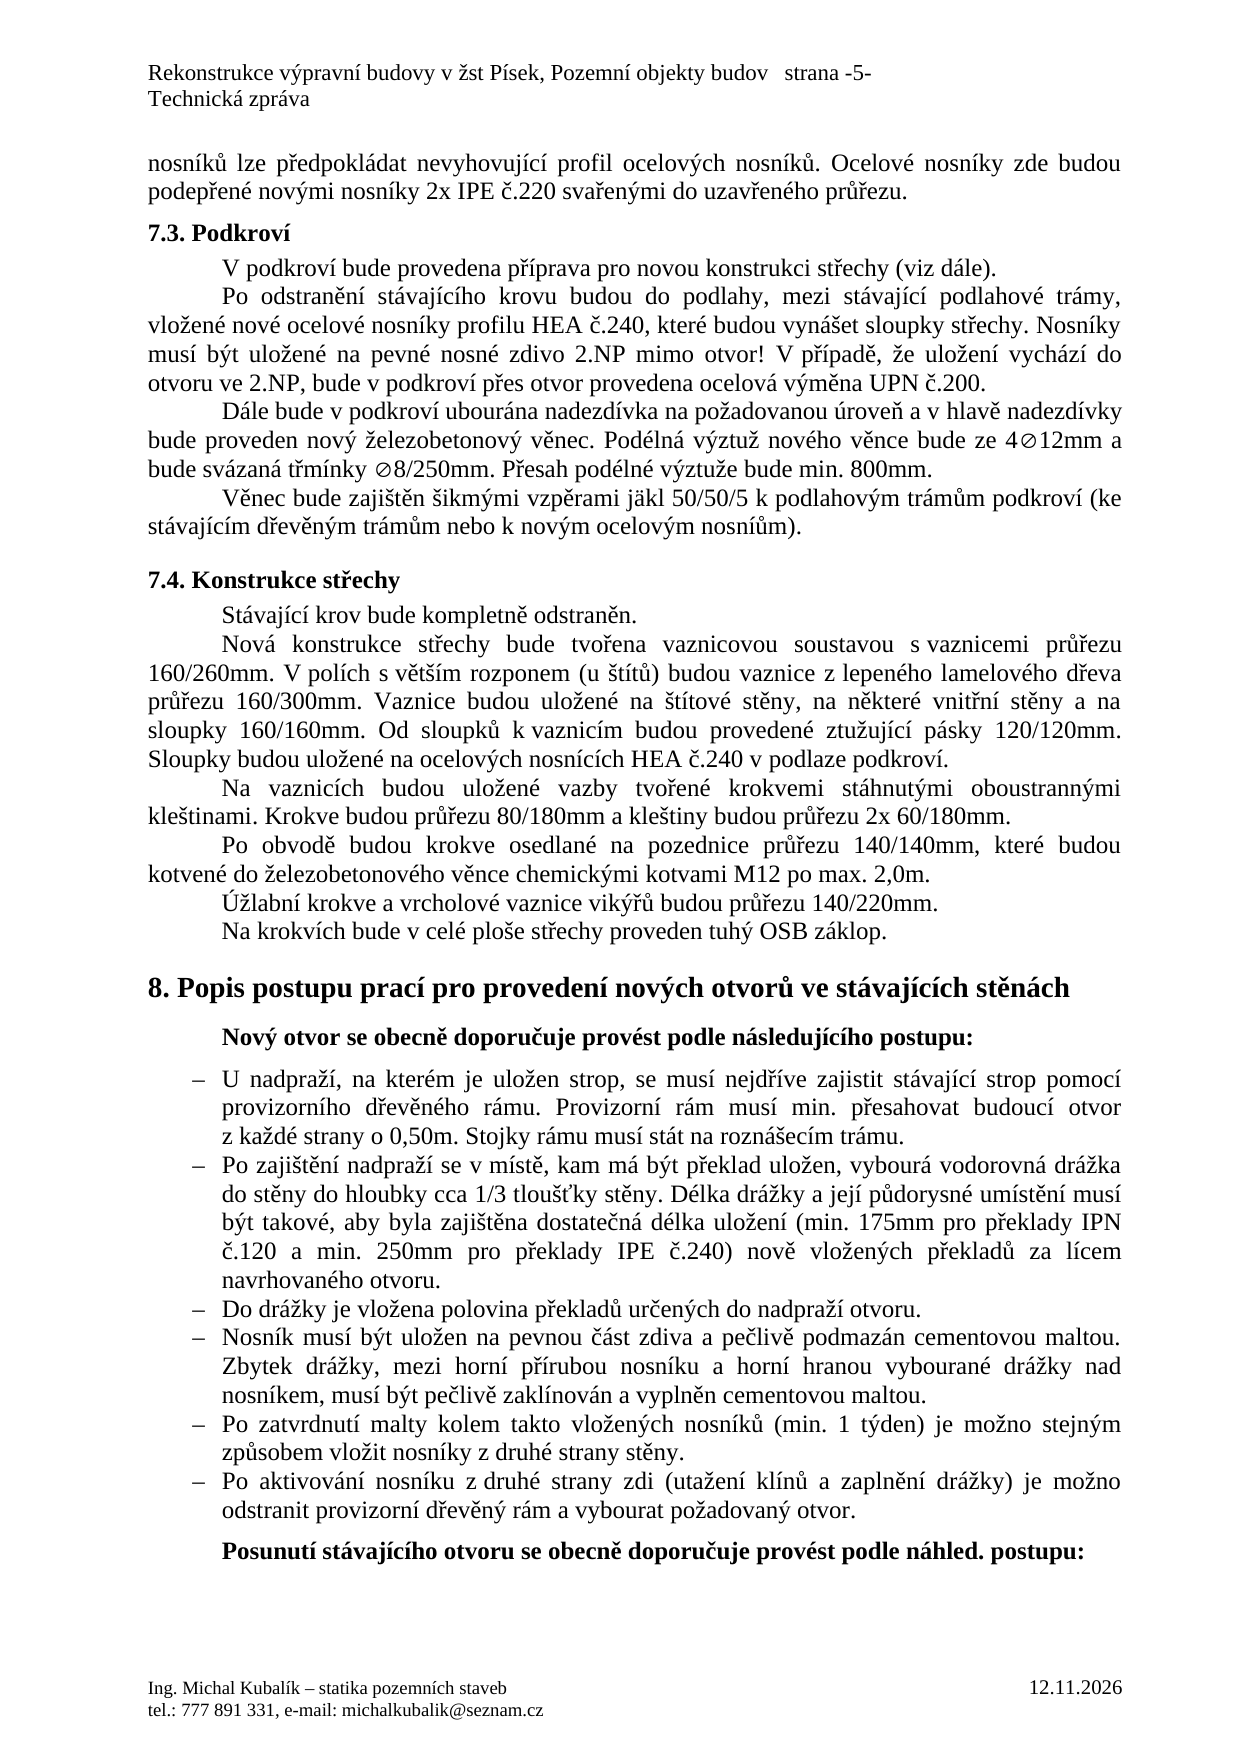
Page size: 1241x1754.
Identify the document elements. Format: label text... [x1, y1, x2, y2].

list Do drážky je vložena polovina překladů určených do nadpraží otvoru. [192, 1294, 1122, 1322]
text Nová konstrukce střechy bude tvořena vaznicovou soustavou s vaznicemi průřezu 160/260mm. V polích s větším rozponem (u štítů) budou vaznice z lepeného lamelového dřeva průřezu 160/300mm. Vaznice budou uložené na štítové stěny, na některé vnitřní stěny a na sloupky 160/160mm. Od sloupků k vaznicím budou provedené ztužující pásky 120/120mm. Sloupky budou uložené na ocelových nosnících HEA č.240 v podlaze podkroví. [148, 629, 1122, 773]
text Stávající krov bude kompletně odstraněn. [148, 600, 1122, 629]
text V podkroví bude provedena příprava pro novou konstrukci střechy (viz dále). [148, 253, 1122, 281]
subtitle Podkroví [148, 218, 1122, 246]
list Po zatvrdnutí lty kolem takto vložených nosníků (min. 1 týden) je možno stejným způsobem vložit nosníky z druhé strany stěny. [192, 1409, 1122, 1466]
text Nový otvor se obecně doporučuje provést podle následujícího postupu: [148, 1022, 1122, 1051]
text Na krokvích bude v celé ploše střechy proveden tuhý OSB záklop. [148, 916, 1122, 945]
text Na vaznicích budou uložené vazby tvořené krokvemi stáhnutými oboustrannými kleštinami. Krokve budou průřezu 80/180mm a kleštiny budou průřezu 2x 60/180mm. [148, 773, 1122, 830]
list U nadpraží, na kterém je uložen strop, se musí nejdříve zajistit stávající strop pomocí provizorního dřevěného rámu. Provizorní rám musí min. přesahovat budoucí otvor z každé strany o 0,50m. Stojky rámu musí stát na roznášecím trámu. [192, 1064, 1122, 1150]
text Věnec bude zajištěn šikmými vzpěrami jäkl 50/50/5 k podlahovým trámům podkroví (ke stávajícím dřevěným trámům nebo k novým ocelovým nosníům). [148, 483, 1122, 540]
text Po odstranění stávajícího krovu budou do podlahy, mezi stávající podlahové trámy, vložené nové ocelové nosníky profilu HEA č.240, které budou vynášet sloupky střechy. Nosníky musí být uložené na pevné nosné zdivo 2.NP mimo otvor! V případě, že uložení vychází do otvoru ve 2.NP, bude v podkroví přes otvor provedena ocelová výměna UPN č.200. [148, 281, 1122, 396]
list Po aktivování nosníku z druhé strany zdi (utažení klínů a zaplnění drážky) je možno odstranit provizorní dřevěný rám a vybourat požadovaný otvor. [192, 1466, 1122, 1524]
subtitle Konstrukce střechy [148, 565, 1122, 594]
text Posunutí stávajícího otvoru se obecně doporučuje provést podle náhled. postupu: [148, 1536, 1122, 1565]
list Nosník musí být uložen na pevnou část zdiva a pečlivě podzán cementovou ltou. Zbytek drážky, mezi horní přírubou nosníku a horní hranou vybourané drážky nad nosníkem, musí být pečlivě zaklínován a vyplněn cementovou ltou. [192, 1322, 1122, 1409]
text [148, 148, 1122, 205]
subtitle Popis postupu prací pro provedení nových otvorů ve stávajících stěnách [148, 970, 1122, 1004]
text Dále bude v podkroví ubourána nadezdívka na požadovanou úroveň a v hlavě nadezdívky bude proveden nový železobetonový věnec. Podélná výztuž nového věnce bude ze 412mm a bude svázaná třmínky 8/250mm. Přesah podélné výztuže bude min. 800mm. [148, 396, 1122, 483]
text Po obvodě budou krokve osedlané na pozednice průřezu 140/140mm, které budou kotvené do železobetonového věnce chemickými kotvami M12 po max. 2,0m. [148, 830, 1122, 888]
list Po zajištění nadpraží se v místě, kam má být překlad uložen, vybourá vodorovná drážka do stěny do hloubky cca 1/3 tloušťky stěny. Délka drážky a její půdorysné umístění musí být takové, aby byla zajištěna dostatečná délka uložení (min. 175mm pro překlady IPN č.120 a min. 250mm pro překlady IPE č.240) nově vložených překladů za lícem navrhovaného otvoru. [192, 1150, 1122, 1294]
text Úžlabní krokve a vrcholové vaznice vikýřů budou průřezu 140/220mm. [148, 888, 1122, 916]
